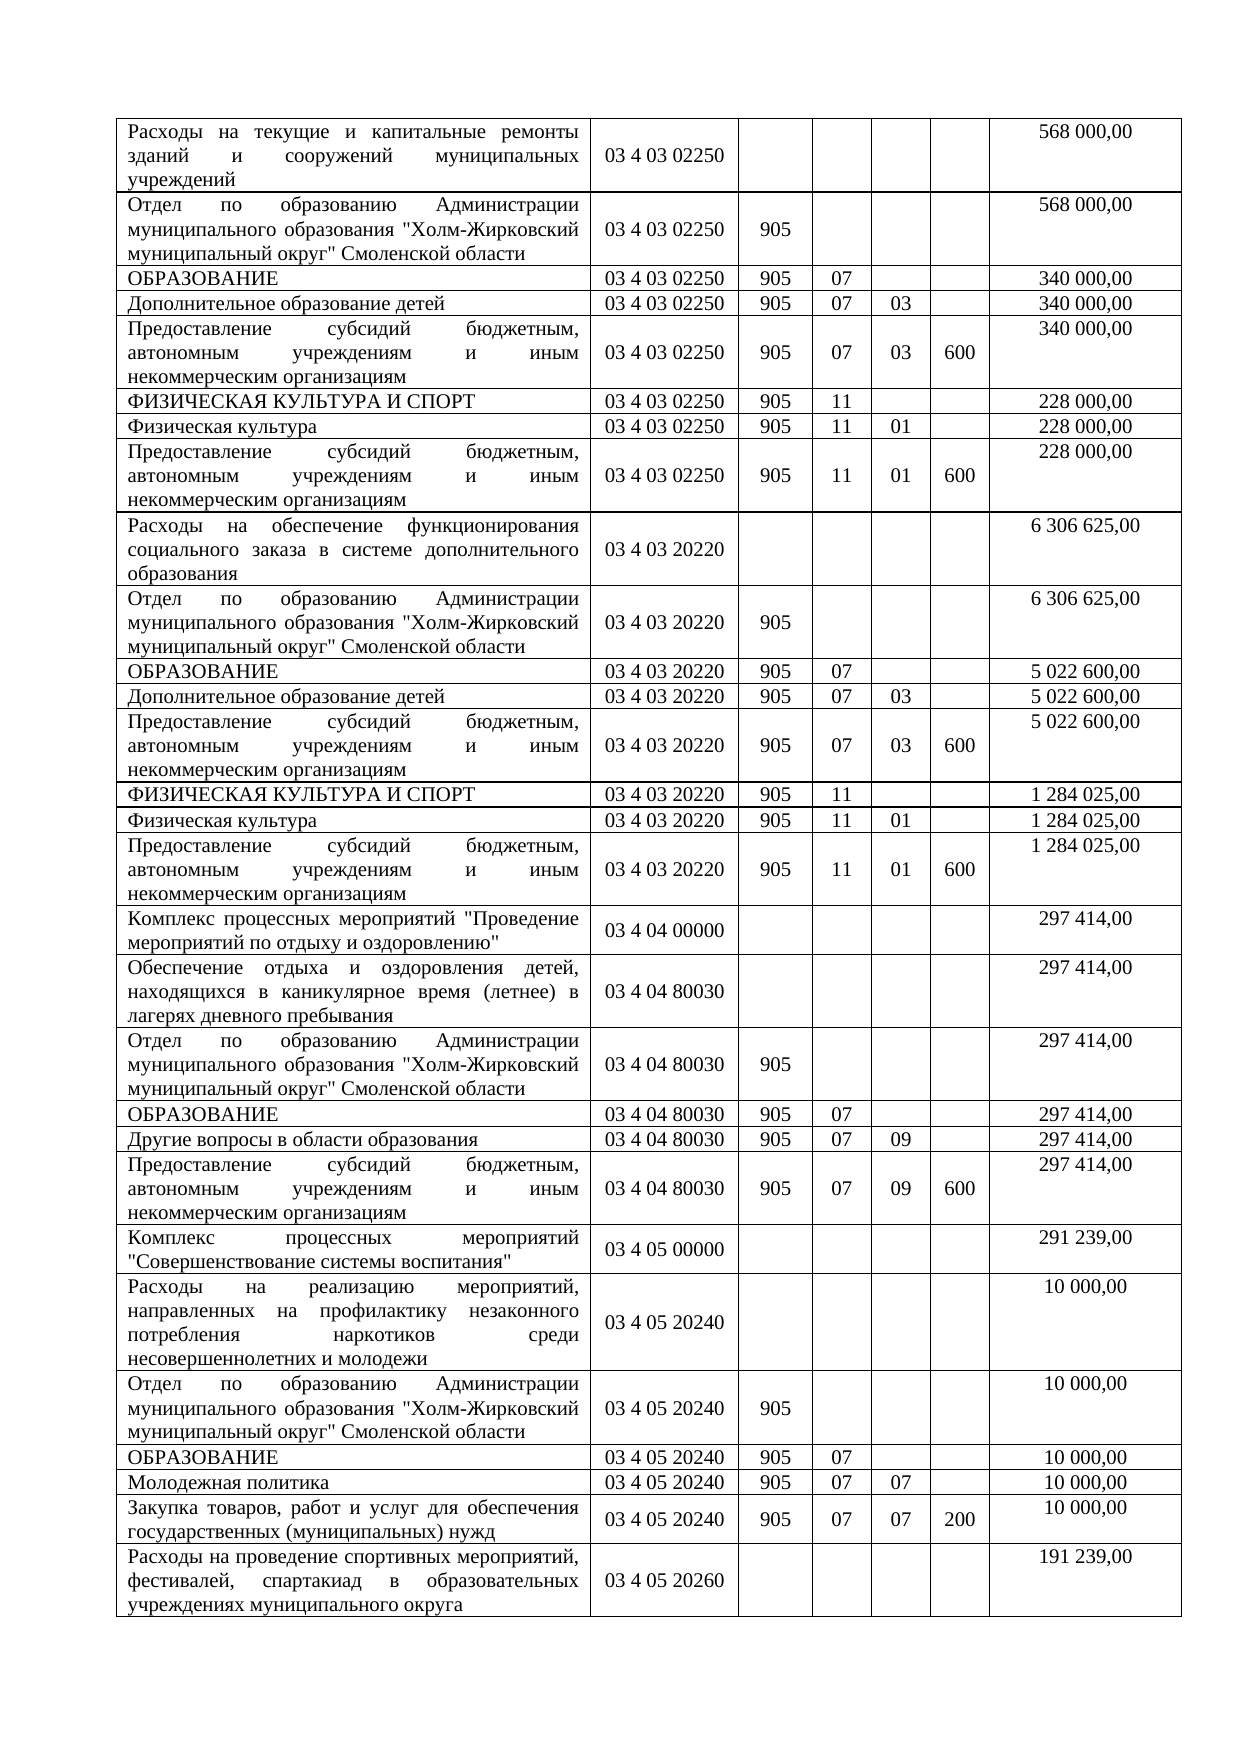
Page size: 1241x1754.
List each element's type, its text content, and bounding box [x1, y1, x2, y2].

table_cell [872, 266, 930, 290]
table_cell [931, 1371, 989, 1443]
table_cell ОБРАЗОВАНИЕ [117, 1445, 590, 1469]
table_cell 03 4 04 80030 [591, 1152, 738, 1224]
table_cell [813, 906, 871, 954]
table_cell [813, 1225, 871, 1273]
table_cell 07 [813, 1101, 871, 1126]
table_cell 07 [813, 316, 871, 388]
table_cell 5 022 600,00 [990, 684, 1181, 708]
table_cell 1 284 025,00 [990, 783, 1181, 806]
table_cell [931, 414, 989, 438]
table_cell 905 [739, 833, 812, 905]
table_cell 297 414,00 [990, 1101, 1181, 1126]
table_cell Отдел по образованию Администрации муниципального образования "Холм-Жирковский муниципальный округ" Смоленской области [117, 193, 590, 264]
table_cell 600 [931, 316, 989, 388]
table_cell [739, 1274, 812, 1370]
table_cell 600 [931, 833, 989, 905]
table_cell [931, 291, 989, 315]
table_cell 11 [813, 389, 871, 413]
table_cell 191 239,00 [990, 1544, 1181, 1616]
table_cell 07 [813, 266, 871, 290]
table_cell 03 4 03 02250 [591, 119, 738, 191]
table_cell [931, 1225, 989, 1273]
table_cell 340 000,00 [990, 291, 1181, 315]
table_cell 07 [813, 1470, 871, 1494]
table_cell [931, 1445, 989, 1469]
table_cell 03 4 05 20240 [591, 1470, 738, 1494]
table_cell 03 4 03 20220 [591, 808, 738, 832]
table_cell 07 [813, 659, 871, 683]
table_cell 03 4 05 20240 [591, 1371, 738, 1443]
table_cell 09 [872, 1127, 930, 1151]
table_cell [739, 513, 812, 585]
table_cell 11 [813, 439, 871, 511]
table_cell 905 [739, 684, 812, 708]
table_cell 03 4 03 20220 [591, 659, 738, 683]
table_cell [872, 955, 930, 1027]
table_cell 200 [931, 1495, 989, 1543]
table_cell 905 [739, 1028, 812, 1100]
table_cell 03 4 05 00000 [591, 1225, 738, 1273]
table_cell [872, 513, 930, 585]
table_cell 03 4 03 20220 [591, 684, 738, 708]
table_cell 340 000,00 [990, 316, 1181, 388]
table_cell 07 [813, 1127, 871, 1151]
table_cell 10 000,00 [990, 1274, 1181, 1370]
table_cell Физическая культура [117, 414, 590, 438]
table_cell 10 000,00 [990, 1470, 1181, 1494]
table_cell [931, 119, 989, 191]
table_cell 600 [931, 709, 989, 781]
table_cell [931, 783, 989, 806]
table_cell 03 4 04 80030 [591, 1127, 738, 1151]
table_cell [931, 1274, 989, 1370]
table_cell [813, 1544, 871, 1616]
table_cell [872, 783, 930, 806]
table_cell 11 [813, 783, 871, 806]
table_cell [931, 586, 989, 658]
table_cell [872, 1274, 930, 1370]
table_cell 11 [813, 414, 871, 438]
table_cell 07 [813, 684, 871, 708]
table_cell 03 [872, 291, 930, 315]
table_cell Расходы на реализацию мероприятий, направленных на профилактику незаконного потребления наркотиков среди несовершеннолетних и молодежи [117, 1274, 590, 1370]
table_cell [813, 513, 871, 585]
table_cell [739, 955, 812, 1027]
table_cell 03 4 04 00000 [591, 906, 738, 954]
table_cell 03 4 03 02250 [591, 266, 738, 290]
table_cell [739, 119, 812, 191]
table_cell 03 4 03 02250 [591, 414, 738, 438]
table_cell 03 4 05 20260 [591, 1544, 738, 1616]
table_cell [872, 1544, 930, 1616]
table_cell [813, 955, 871, 1027]
table_cell 07 [813, 1495, 871, 1543]
table_cell [931, 1544, 989, 1616]
table_cell 03 4 05 20240 [591, 1274, 738, 1370]
table_cell 07 [813, 1152, 871, 1224]
table_cell 03 4 03 20220 [591, 709, 738, 781]
table_cell Отдел по образованию Администрации муниципального образования "Холм-Жирковский муниципальный округ" Смоленской области [117, 1371, 590, 1443]
table_cell ОБРАЗОВАНИЕ [117, 659, 590, 683]
table_cell 905 [739, 1101, 812, 1126]
table_cell [931, 1470, 989, 1494]
table_cell 297 414,00 [990, 955, 1181, 1027]
table_cell Молодежная политика [117, 1470, 590, 1494]
table_cell [872, 1101, 930, 1126]
table_cell 905 [739, 266, 812, 290]
table_cell 905 [739, 783, 812, 806]
table_cell 905 [739, 439, 812, 511]
table_cell 340 000,00 [990, 266, 1181, 290]
table_cell [739, 906, 812, 954]
table_cell 905 [739, 1127, 812, 1151]
table_cell 11 [813, 833, 871, 905]
table_cell 03 [872, 709, 930, 781]
table_cell 297 414,00 [990, 1152, 1181, 1224]
table_cell 568 000,00 [990, 193, 1181, 264]
table_cell 297 414,00 [990, 1028, 1181, 1100]
table_cell 10 000,00 [990, 1371, 1181, 1443]
table_cell [931, 1127, 989, 1151]
table_cell 07 [872, 1470, 930, 1494]
table_cell 07 [813, 709, 871, 781]
table_cell 905 [739, 1152, 812, 1224]
table_cell Другие вопросы в области образования [117, 1127, 590, 1151]
table_cell Отдел по образованию Администрации муниципального образования "Холм-Жирковский муниципальный округ" Смоленской области [117, 1028, 590, 1100]
table_cell Обеспечение отдыха и оздоровления детей, находящихся в каникулярное время (летнее) в лагерях дневного пребывания [117, 955, 590, 1027]
table_cell 291 239,00 [990, 1225, 1181, 1273]
table_cell [931, 389, 989, 413]
table_cell ОБРАЗОВАНИЕ [117, 266, 590, 290]
table_cell 568 000,00 [990, 119, 1181, 191]
table_cell 297 414,00 [990, 1127, 1181, 1151]
table_cell 6 306 625,00 [990, 513, 1181, 585]
table_cell 03 [872, 316, 930, 388]
table_cell 5 022 600,00 [990, 709, 1181, 781]
table_cell 10 000,00 [990, 1445, 1181, 1469]
table_cell [813, 1274, 871, 1370]
table_cell 07 [813, 291, 871, 315]
table_cell 905 [739, 1495, 812, 1543]
table_cell 03 4 05 20240 [591, 1495, 738, 1543]
table_cell [872, 1028, 930, 1100]
table_cell 905 [739, 659, 812, 683]
table_cell 1 284 025,00 [990, 833, 1181, 905]
table_cell 03 4 03 20220 [591, 833, 738, 905]
table_cell Расходы на проведение спортивных мероприятий, фестивалей, спартакиад в образовательных учреждениях муниципального округа [117, 1544, 590, 1616]
table_cell 03 4 03 02250 [591, 316, 738, 388]
table_cell [813, 586, 871, 658]
table_cell 01 [872, 808, 930, 832]
table_cell 905 [739, 193, 812, 264]
table_cell 03 4 03 20220 [591, 513, 738, 585]
table_cell 600 [931, 1152, 989, 1224]
table_cell Предоставление субсидий бюджетным, автономным учреждениям и иным некоммерческим организациям [117, 439, 590, 511]
table_cell [931, 659, 989, 683]
table_cell ФИЗИЧЕСКАЯ КУЛЬТУРА И СПОРТ [117, 389, 590, 413]
table_cell [931, 193, 989, 264]
table_cell 03 4 03 02250 [591, 389, 738, 413]
table_cell 228 000,00 [990, 389, 1181, 413]
table_cell 07 [813, 1445, 871, 1469]
table_cell [739, 1544, 812, 1616]
table_cell [931, 1101, 989, 1126]
table_cell 905 [739, 1445, 812, 1469]
table_cell 01 [872, 439, 930, 511]
table_cell 1 284 025,00 [990, 808, 1181, 832]
table_cell 10 000,00 [990, 1495, 1181, 1543]
table_cell 600 [931, 439, 989, 511]
table_cell 11 [813, 808, 871, 832]
table_cell Физическая культура [117, 808, 590, 832]
table_cell Предоставление субсидий бюджетным, автономным учреждениям и иным некоммерческим организациям [117, 316, 590, 388]
table_cell [813, 1028, 871, 1100]
table_cell 03 4 04 80030 [591, 1101, 738, 1126]
table_cell Предоставление субсидий бюджетным, автономным учреждениям и иным некоммерческим организациям [117, 709, 590, 781]
table_cell [739, 1225, 812, 1273]
table_cell [931, 906, 989, 954]
table_cell Комплекс процессных мероприятий "Проведение мероприятий по отдыху и оздоровлению" [117, 906, 590, 954]
table_cell [931, 1028, 989, 1100]
table_cell 297 414,00 [990, 906, 1181, 954]
table_cell [813, 193, 871, 264]
table_cell Дополнительное образование детей [117, 684, 590, 708]
table_cell 905 [739, 1470, 812, 1494]
table_cell [931, 513, 989, 585]
table_cell Дополнительное образование детей [117, 291, 590, 315]
table_cell Предоставление субсидий бюджетным, автономным учреждениям и иным некоммерческим организациям [117, 1152, 590, 1224]
table_cell 905 [739, 1371, 812, 1443]
table_cell 03 4 03 02250 [591, 193, 738, 264]
table_cell [872, 586, 930, 658]
table_cell 03 4 05 20240 [591, 1445, 738, 1469]
table_cell [931, 955, 989, 1027]
table_cell 03 4 03 02250 [591, 291, 738, 315]
table_cell 905 [739, 808, 812, 832]
table_cell Расходы на текущие и капитальные ремонты зданий и сооружений муниципальных учреждений [117, 119, 590, 191]
table_cell 03 4 04 80030 [591, 1028, 738, 1100]
table_cell [931, 808, 989, 832]
table_cell 03 4 04 80030 [591, 955, 738, 1027]
table_cell Закупка товаров, работ и услуг для обеспечения государственных (муниципальных) нужд [117, 1495, 590, 1543]
table_cell 07 [872, 1495, 930, 1543]
table_cell 228 000,00 [990, 439, 1181, 511]
table_cell [872, 1371, 930, 1443]
table_cell [872, 906, 930, 954]
table_cell [813, 119, 871, 191]
table_cell [872, 1225, 930, 1273]
table_cell [872, 659, 930, 683]
table_cell 228 000,00 [990, 414, 1181, 438]
table_cell 5 022 600,00 [990, 659, 1181, 683]
table_cell Предоставление субсидий бюджетным, автономным учреждениям и иным некоммерческим организациям [117, 833, 590, 905]
table_cell 01 [872, 833, 930, 905]
table_cell 03 4 03 20220 [591, 586, 738, 658]
table_cell [931, 266, 989, 290]
table_cell 905 [739, 709, 812, 781]
table_cell Комплекс процессных мероприятий "Совершенствование системы воспитания" [117, 1225, 590, 1273]
table_cell 6 306 625,00 [990, 586, 1181, 658]
table_cell [872, 389, 930, 413]
table_cell 09 [872, 1152, 930, 1224]
table_cell 01 [872, 414, 930, 438]
table_cell Отдел по образованию Администрации муниципального образования "Холм-Жирковский муниципальный округ" Смоленской области [117, 586, 590, 658]
table_cell [872, 119, 930, 191]
table_cell [813, 1371, 871, 1443]
table_cell 905 [739, 414, 812, 438]
table_cell 905 [739, 316, 812, 388]
table_cell ФИЗИЧЕСКАЯ КУЛЬТУРА И СПОРТ [117, 783, 590, 806]
table_cell 905 [739, 389, 812, 413]
table_cell Расходы на обеспечение функционирования социального заказа в системе дополнительного образования [117, 513, 590, 585]
table_cell 03 [872, 684, 930, 708]
table_cell 905 [739, 291, 812, 315]
table_cell 03 4 03 02250 [591, 439, 738, 511]
table_cell [872, 193, 930, 264]
table_cell ОБРАЗОВАНИЕ [117, 1101, 590, 1126]
table_cell [872, 1445, 930, 1469]
table_cell 03 4 03 20220 [591, 783, 738, 806]
table_cell [931, 684, 989, 708]
table_cell 905 [739, 586, 812, 658]
